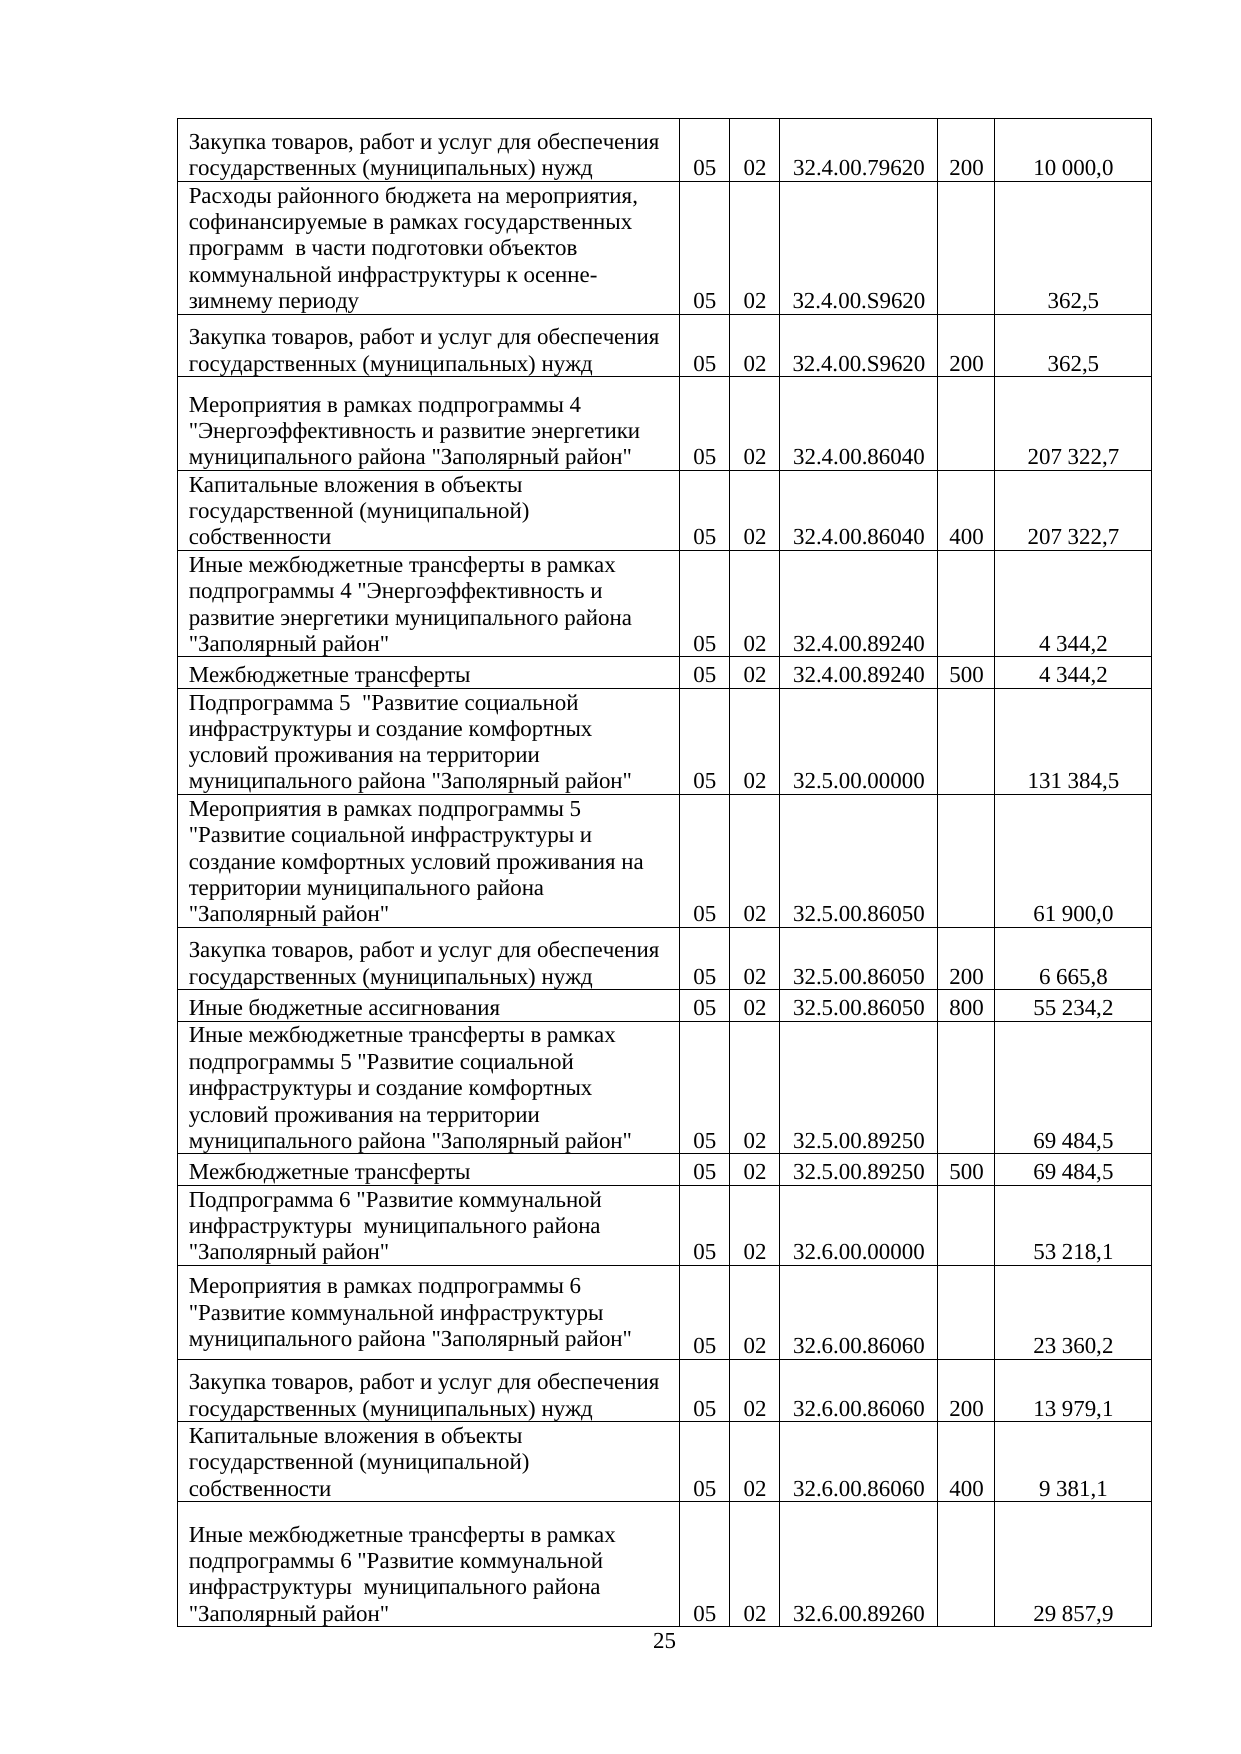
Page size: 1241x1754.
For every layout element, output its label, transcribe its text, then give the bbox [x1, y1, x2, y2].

table_cell 02 [730, 657, 779, 687]
table_cell 32.6.00.86060 [780, 1266, 937, 1358]
table_cell 200 [938, 315, 994, 376]
table_cell Иные межбюджетные трансферты в рамках подпрограммы 5 "Развитие социальной инфраструктуры и создание комфортных условий проживания на территории муниципального района "Заполярный район" [178, 1022, 679, 1153]
table_cell Закупка товаров, работ и услуг для обеспечения государственных (муниципальных) нужд [178, 928, 679, 989]
table_cell 9 381,1 [995, 1422, 1151, 1501]
table_cell Капитальные вложения в объекты государственной (муниципальной) собственности [178, 1422, 679, 1501]
table_cell Подпрограмма 5 "Развитие социальной инфраструктуры и создание комфортных условий проживания на территории муниципального района "Заполярный район" [178, 689, 679, 794]
table_cell 10 000,0 [995, 119, 1151, 181]
table_cell 32.6.00.00000 [780, 1186, 937, 1265]
table_cell Мероприятия в рамках подпрограммы 4 "Энергоэффективность и развитие энергетики муниципального района "Заполярный район" [178, 377, 679, 470]
table_cell 05 [680, 795, 729, 927]
table_cell 32.4.00.89240 [780, 657, 937, 687]
table_cell 02 [730, 182, 779, 313]
table_cell 05 [680, 1360, 729, 1421]
table_cell Мероприятия в рамках подпрограммы 6 "Развитие коммунальной инфраструктуры муниципального района "Заполярный район" [178, 1266, 679, 1358]
table_cell 02 [730, 1422, 779, 1501]
table_cell 32.4.00.79620 [780, 119, 937, 181]
table_cell 02 [730, 1186, 779, 1265]
table_cell Иные межбюджетные трансферты в рамках подпрограммы 4 "Энергоэффективность и развитие энергетики муниципального района "Заполярный район" [178, 551, 679, 656]
table_cell Мероприятия в рамках подпрограммы 5 "Развитие социальной инфраструктуры и создание комфортных условий проживания на территории муниципального района "Заполярный район" [178, 795, 679, 927]
table_cell Иные межбюджетные трансферты в рамках подпрограммы 6 "Развитие коммунальной инфраструктуры муниципального района "Заполярный район" [178, 1502, 679, 1626]
table_cell [938, 1186, 994, 1265]
table_cell 02 [730, 1502, 779, 1626]
table_cell 500 [938, 1154, 994, 1184]
table_cell 02 [730, 795, 779, 927]
table_cell 131 384,5 [995, 689, 1151, 794]
table_cell 32.5.00.89250 [780, 1154, 937, 1184]
table_cell 05 [680, 1154, 729, 1184]
table_cell 05 [680, 1422, 729, 1501]
table_cell 13 979,1 [995, 1360, 1151, 1421]
table_cell 4 344,2 [995, 657, 1151, 687]
table_cell 05 [680, 471, 729, 550]
table_cell Расходы районного бюджета на мероприятия, софинансируемые в рамках государственных программ в части подготовки объектов коммунальной инфраструктуры к осенне-зимнему периоду [178, 182, 679, 313]
table_cell 362,5 [995, 182, 1151, 313]
table_cell 200 [938, 1360, 994, 1421]
table_cell 05 [680, 990, 729, 1021]
table_cell Подпрограмма 6 "Развитие коммунальной инфраструктуры муниципального района "Заполярный район" [178, 1186, 679, 1265]
table_cell 61 900,0 [995, 795, 1151, 927]
table_cell 207 322,7 [995, 471, 1151, 550]
table_cell 55 234,2 [995, 990, 1151, 1021]
table_cell 05 [680, 657, 729, 687]
table_cell 05 [680, 1186, 729, 1265]
table_cell 32.5.00.89250 [780, 1022, 937, 1153]
table_cell 02 [730, 990, 779, 1021]
table_cell [938, 795, 994, 927]
table_cell 69 484,5 [995, 1022, 1151, 1153]
table_cell 05 [680, 182, 729, 313]
table_cell 32.4.00.89240 [780, 551, 937, 656]
table_cell Межбюджетные трансферты [178, 1154, 679, 1184]
table_cell 32.5.00.00000 [780, 689, 937, 794]
table_cell 23 360,2 [995, 1266, 1151, 1358]
table_cell 800 [938, 990, 994, 1021]
table_cell Закупка товаров, работ и услуг для обеспечения государственных (муниципальных) нужд [178, 1360, 679, 1421]
table_cell 53 218,1 [995, 1186, 1151, 1265]
table_cell 4 344,2 [995, 551, 1151, 656]
table_cell 32.5.00.86050 [780, 795, 937, 927]
table_cell Закупка товаров, работ и услуг для обеспечения государственных (муниципальных) нужд [178, 119, 679, 181]
table_cell 500 [938, 657, 994, 687]
table_cell [938, 689, 994, 794]
table_cell 05 [680, 119, 729, 181]
table_cell 400 [938, 471, 994, 550]
table_cell Иные бюджетные ассигнования [178, 990, 679, 1021]
table_cell [938, 551, 994, 656]
table_cell 02 [730, 377, 779, 470]
table_cell 32.4.00.S9620 [780, 315, 937, 376]
table_cell [938, 377, 994, 470]
table_cell 362,5 [995, 315, 1151, 376]
table_cell 05 [680, 315, 729, 376]
table_cell 02 [730, 1154, 779, 1184]
table_cell 32.6.00.89260 [780, 1502, 937, 1626]
table_cell Капитальные вложения в объекты государственной (муниципальной) собственности [178, 471, 679, 550]
table_cell 05 [680, 928, 729, 989]
table_cell 02 [730, 471, 779, 550]
table_cell 6 665,8 [995, 928, 1151, 989]
table_cell 02 [730, 928, 779, 989]
table_cell 200 [938, 119, 994, 181]
table_cell Закупка товаров, работ и услуг для обеспечения государственных (муниципальных) нужд [178, 315, 679, 376]
table_cell 02 [730, 1266, 779, 1358]
table_cell 200 [938, 928, 994, 989]
table_cell 02 [730, 119, 779, 181]
table_cell 05 [680, 689, 729, 794]
table_cell [938, 182, 994, 313]
table_cell 02 [730, 689, 779, 794]
table_cell 02 [730, 551, 779, 656]
table_cell 05 [680, 377, 729, 470]
table_cell [938, 1266, 994, 1358]
table_cell 05 [680, 1022, 729, 1153]
table_cell 02 [730, 1360, 779, 1421]
table_cell 32.6.00.86060 [780, 1360, 937, 1421]
table_cell 05 [680, 1502, 729, 1626]
table_cell 32.5.00.86050 [780, 990, 937, 1021]
table_cell [938, 1022, 994, 1153]
table_cell 05 [680, 1266, 729, 1358]
table_cell 207 322,7 [995, 377, 1151, 470]
table_cell 32.4.00.86040 [780, 471, 937, 550]
table_cell 32.4.00.86040 [780, 377, 937, 470]
table_cell 05 [680, 551, 729, 656]
table_cell 02 [730, 1022, 779, 1153]
table_cell 32.5.00.86050 [780, 928, 937, 989]
table_cell [938, 1502, 994, 1626]
table_cell 02 [730, 315, 779, 376]
table_cell 69 484,5 [995, 1154, 1151, 1184]
table_cell 32.6.00.86060 [780, 1422, 937, 1501]
table_cell 400 [938, 1422, 994, 1501]
table_cell 32.4.00.S9620 [780, 182, 937, 313]
table_cell 29 857,9 [995, 1502, 1151, 1626]
table_cell Межбюджетные трансферты [178, 657, 679, 687]
